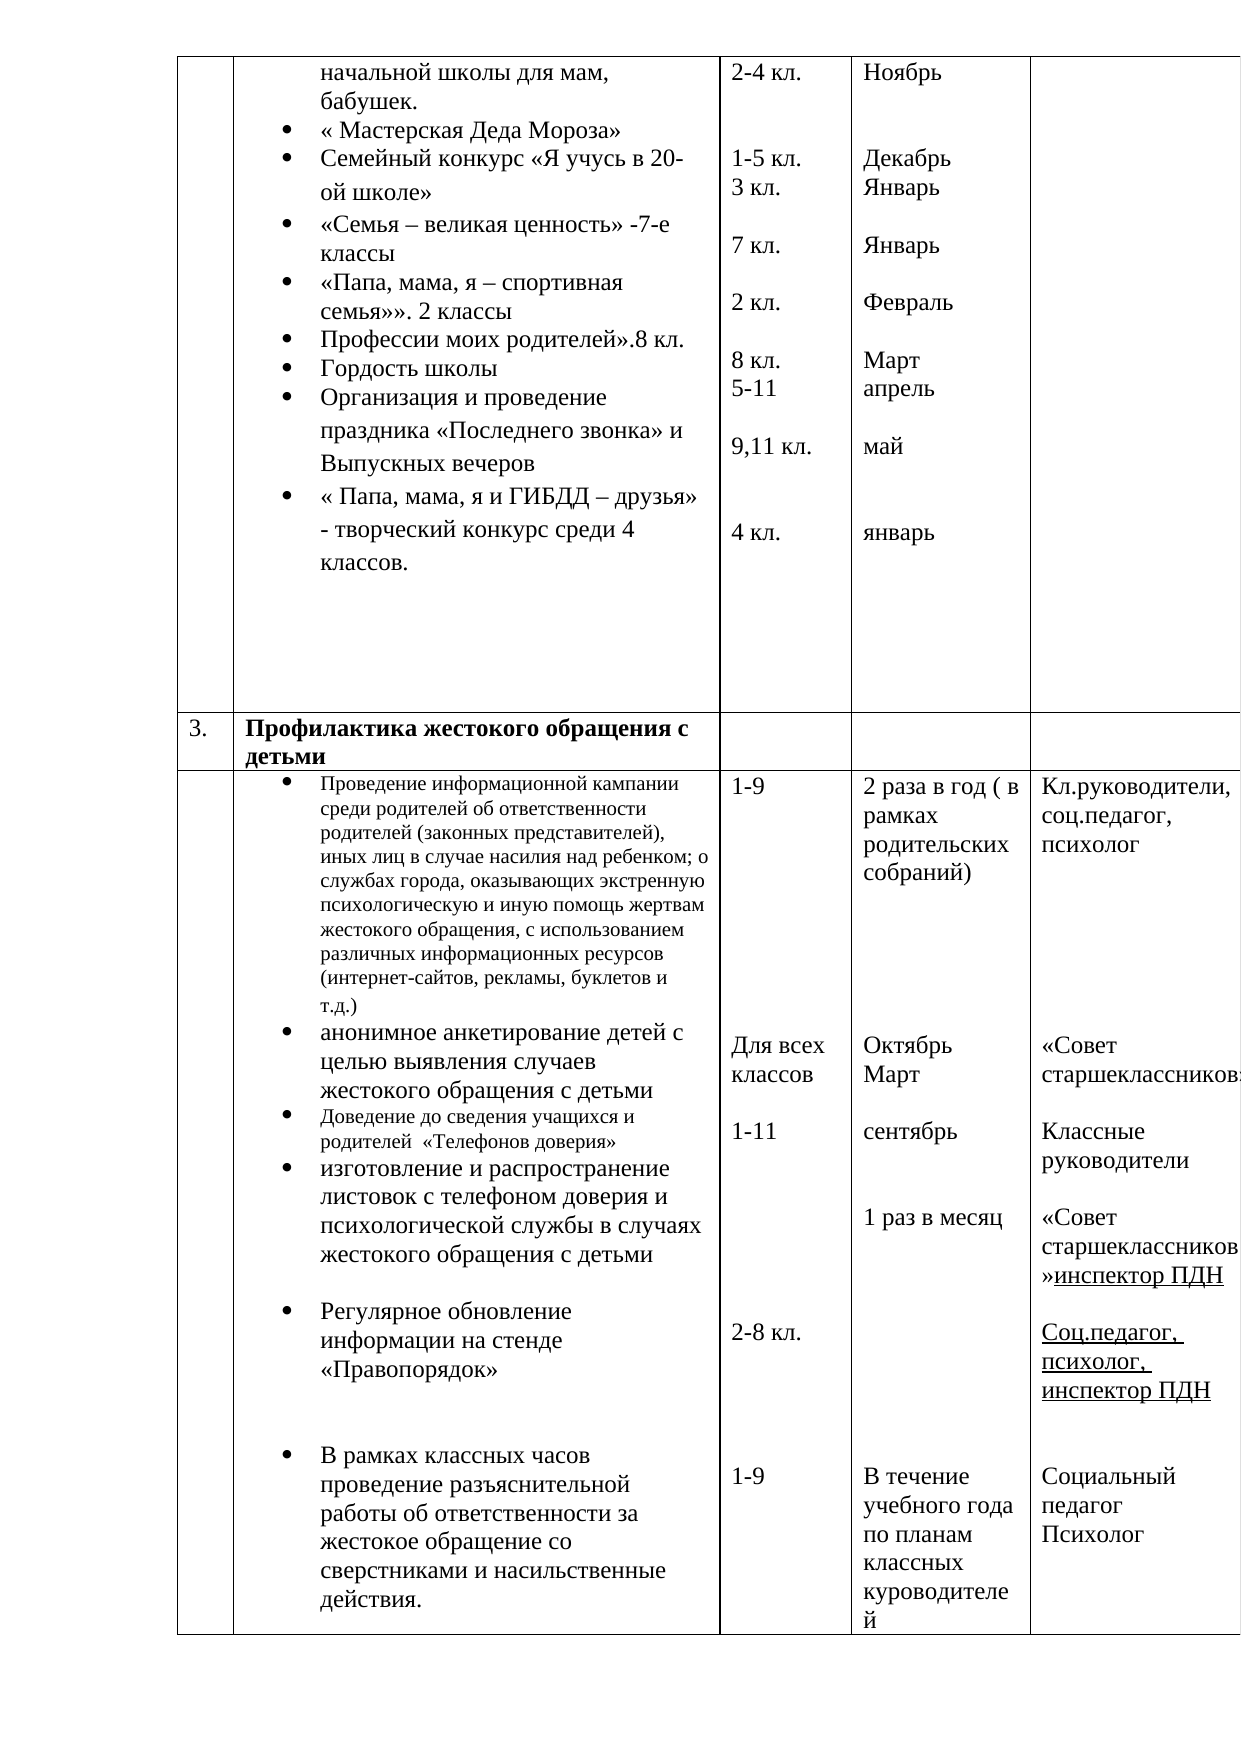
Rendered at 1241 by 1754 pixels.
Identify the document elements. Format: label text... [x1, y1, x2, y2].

table_cell [721, 713, 851, 770]
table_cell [234, 57, 719, 712]
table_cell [1031, 57, 1240, 712]
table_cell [1031, 771, 1240, 1634]
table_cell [852, 57, 1030, 712]
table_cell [721, 771, 851, 1634]
table_cell [178, 57, 233, 712]
table_cell 3. [178, 713, 233, 770]
table_cell [178, 771, 233, 1634]
table_cell [1031, 713, 1240, 770]
table_cell [852, 713, 1030, 770]
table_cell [721, 57, 851, 712]
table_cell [852, 771, 1030, 1634]
table_cell Профилактика жестокого обращения с детьми [234, 713, 719, 770]
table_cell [234, 771, 719, 1634]
